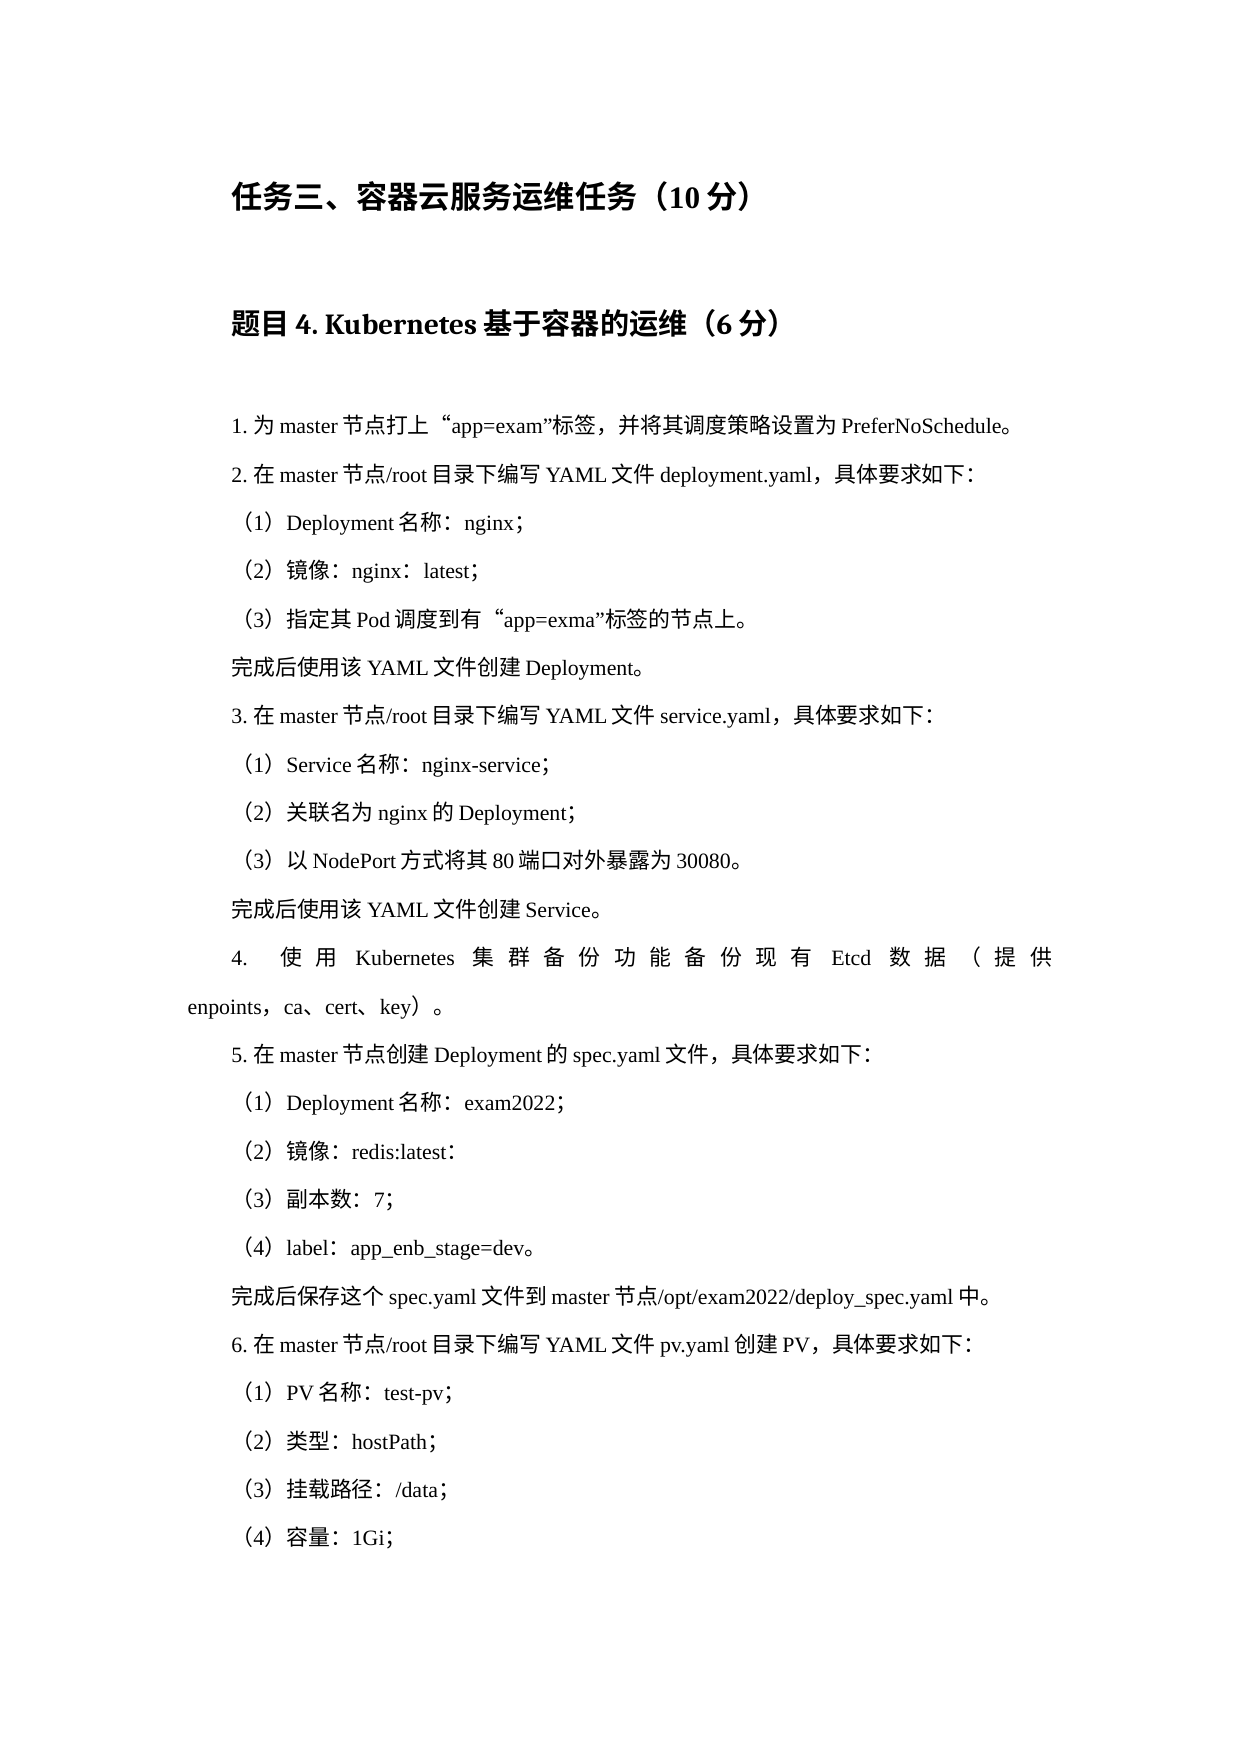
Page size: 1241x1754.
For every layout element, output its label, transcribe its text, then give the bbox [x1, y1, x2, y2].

text 3. 在master节点/root目录下编写YAML文件service.yaml，具体要求如下： [187, 698, 1053, 730]
text 完成后保存这个spec.yaml文件到master节点/opt/exam2022/deploy_spec.yaml中。 [187, 1278, 1053, 1311]
text 5. 在master节点创建Deployment的spec.yaml文件，具体要求如下： [187, 1037, 1053, 1069]
text （2）镜像：redis:latest： [187, 1133, 1053, 1166]
text 6. 在master节点/root目录下编写YAML文件pv.yaml创建PV，具体要求如下： [187, 1327, 1053, 1359]
text （2）类型：hostPath； [187, 1423, 1053, 1456]
text （1）PV名称：test-pv； [187, 1375, 1053, 1407]
text （3）指定其Pod调度到有“app=exma”标签的节点上。 [187, 601, 1053, 634]
text （4）label：app_enb_stage=dev。 [187, 1230, 1053, 1262]
text （3）副本数：7； [187, 1182, 1053, 1214]
text （1）Service名称：nginx-service； [187, 746, 1053, 779]
text （1）Deployment名称：nginx； [187, 504, 1053, 537]
text （2）镜像：nginx：latest； [187, 553, 1053, 585]
text （2）关联名为nginx的Deployment； [187, 794, 1053, 827]
text （1）Deployment名称：exam2022； [187, 1085, 1053, 1117]
subtitle 任务三、容器云服务运维任务（10分） [187, 162, 1053, 227]
text 4. 使用Kubernetes集群备份功能备份现有Etcd数据（提供enpoints，ca、cert、key）。 [187, 939, 1053, 1021]
text 题目4. Kubernetes基于容器的运维（6分） [187, 289, 1053, 354]
text （4）容量：1Gi； [187, 1520, 1053, 1552]
text （3）挂载路径：/data； [187, 1472, 1053, 1504]
text 完成后使用该YAML文件创建Deployment。 [187, 649, 1053, 682]
text 1. 为master节点打上“app=exam”标签，并将其调度策略设置为PreferNoSchedule。 [187, 408, 1053, 440]
text （3）以NodePort方式将其80端口对外暴露为30080。 [187, 843, 1053, 875]
text 完成后使用该YAML文件创建Service。 [187, 891, 1053, 924]
text 2. 在master节点/root目录下编写YAML文件deployment.yaml，具体要求如下： [187, 456, 1053, 489]
